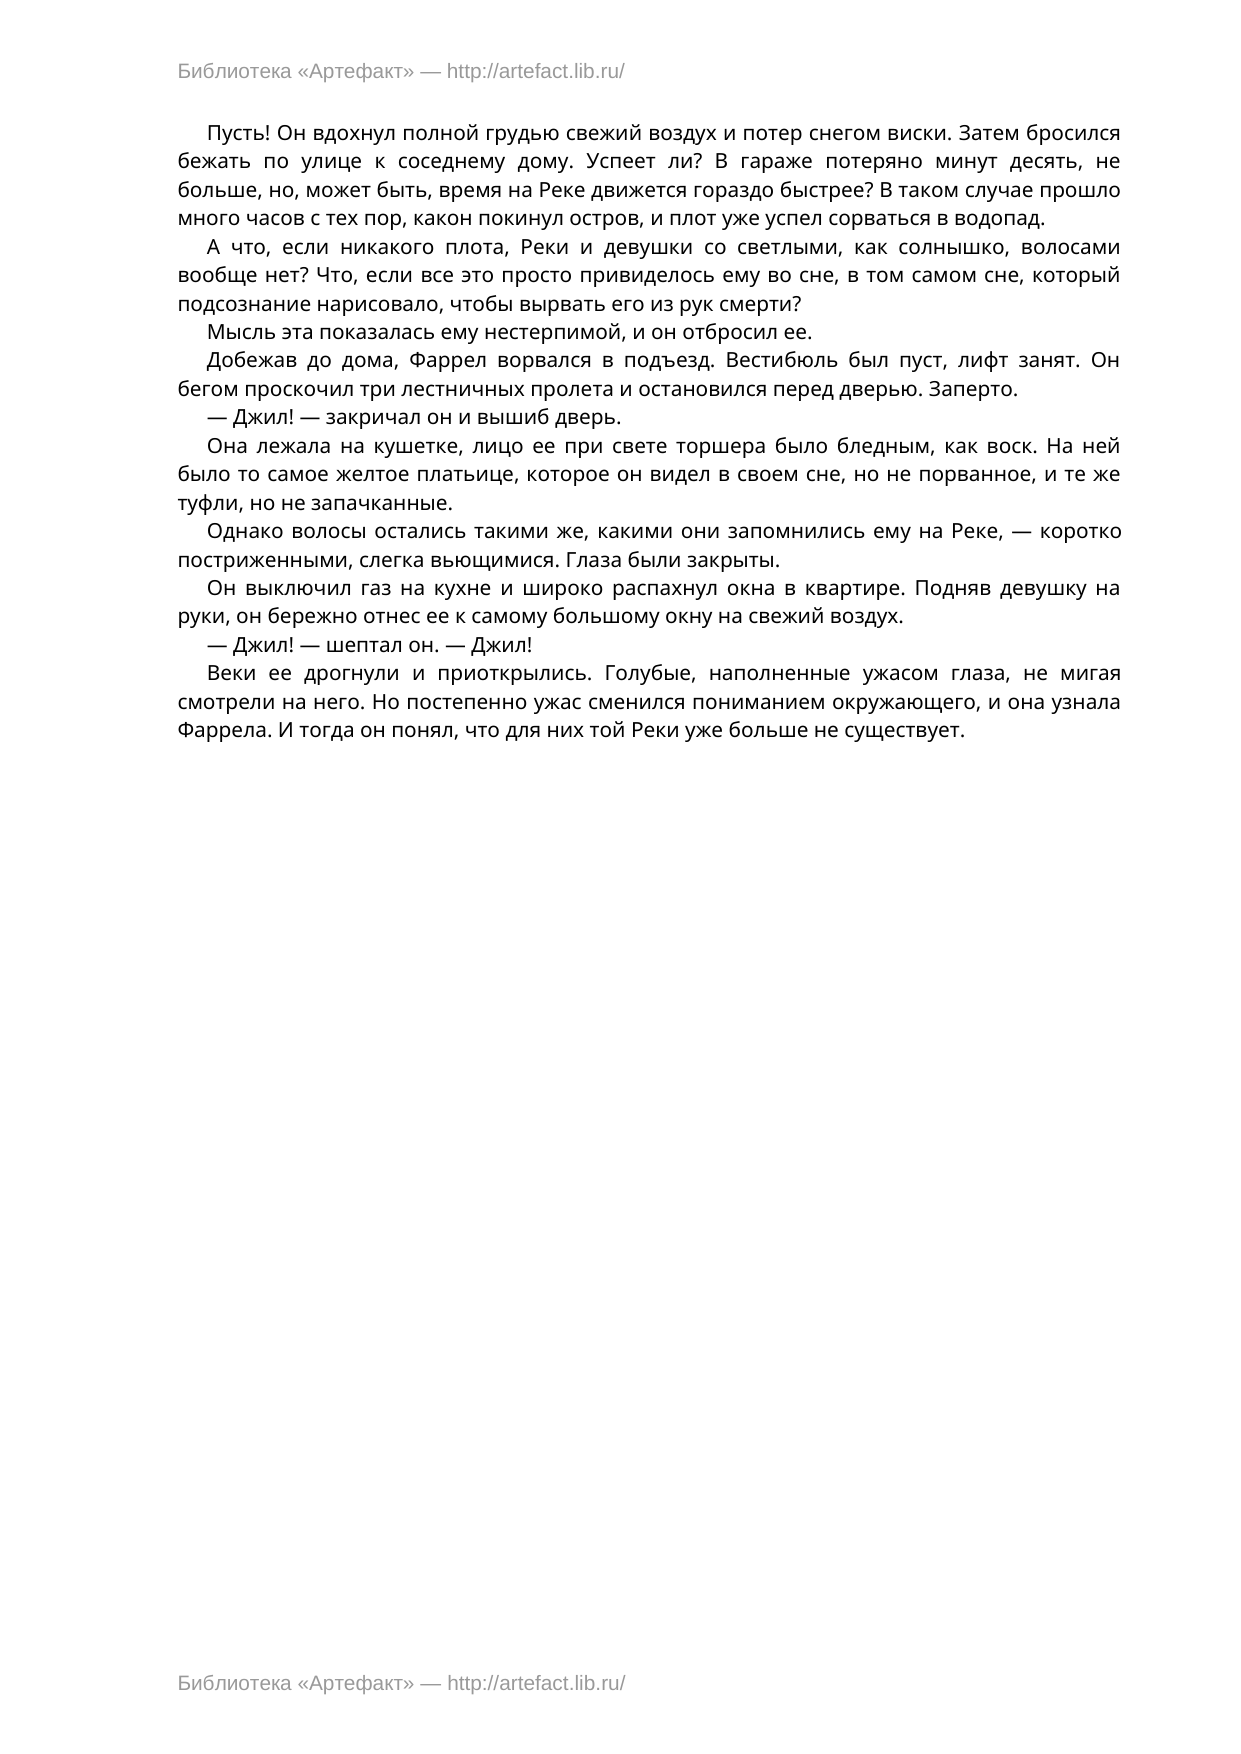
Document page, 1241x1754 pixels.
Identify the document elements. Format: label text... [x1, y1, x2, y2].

text Она лежала на кушетке, лицо ее при свете торшера было бледным, как воск. На ней было то самое желтое платьице, которое он видел в своем сне, но не порванное, и те же туфли, но не запачканные. [177, 431, 1122, 516]
text Он выключил газ на кухне и широко распахнул окна в квартире. Подняв девушку на руки, он бережно отнес ее к самому большому окну на свежий воздух. [177, 573, 1122, 630]
text — Джил! — шептал он. — Джил! [177, 630, 1122, 658]
text Мысль эта показалась ему нестерпимой, и он отбросил ее. [177, 317, 1122, 346]
text — Джил! — закричал он и вышиб дверь. [177, 402, 1122, 431]
text Пусть! Он вдохнул полной грудью свежий воздух и потер снегом виски. Затем бросился бежать по улице к соседнему дому. Успеет ли? В гараже потеряно минут десять, не больше, но, может быть, время на Реке движется гораздо быстрее? В таком случае прошло много часов с тех пор, какон покинул остров, и плот уже успел сорваться в водопад. [177, 118, 1122, 232]
text Однако волосы остались такими же, какими они запомнились ему на Реке, — коротко постриженными, слегка вьющимися. Глаза были закрыты. [177, 516, 1122, 573]
text Добежав до дома, Фаррел ворвался в подъезд. Вестибюль был пуст, лифт занят. Он бегом проскочил три лестничных пролета и остановился перед дверью. Заперто. [177, 346, 1122, 402]
text Веки ее дрогнули и приоткрылись. Голубые, наполненные ужасом глаза, не мигая смотрели на него. Но постепенно ужас сменился пониманием окружающего, и она узнала Фаррела. И тогда он понял, что для них той Реки уже больше не существует. [177, 658, 1122, 744]
text А что, если никакого плота, Реки и девушки со светлыми, как солнышко, волосами вообще нет? Что, если все это просто привиделось ему во сне, в том самом сне, который подсознание нарисовало, чтобы вырвать его из рук смерти? [177, 232, 1122, 317]
